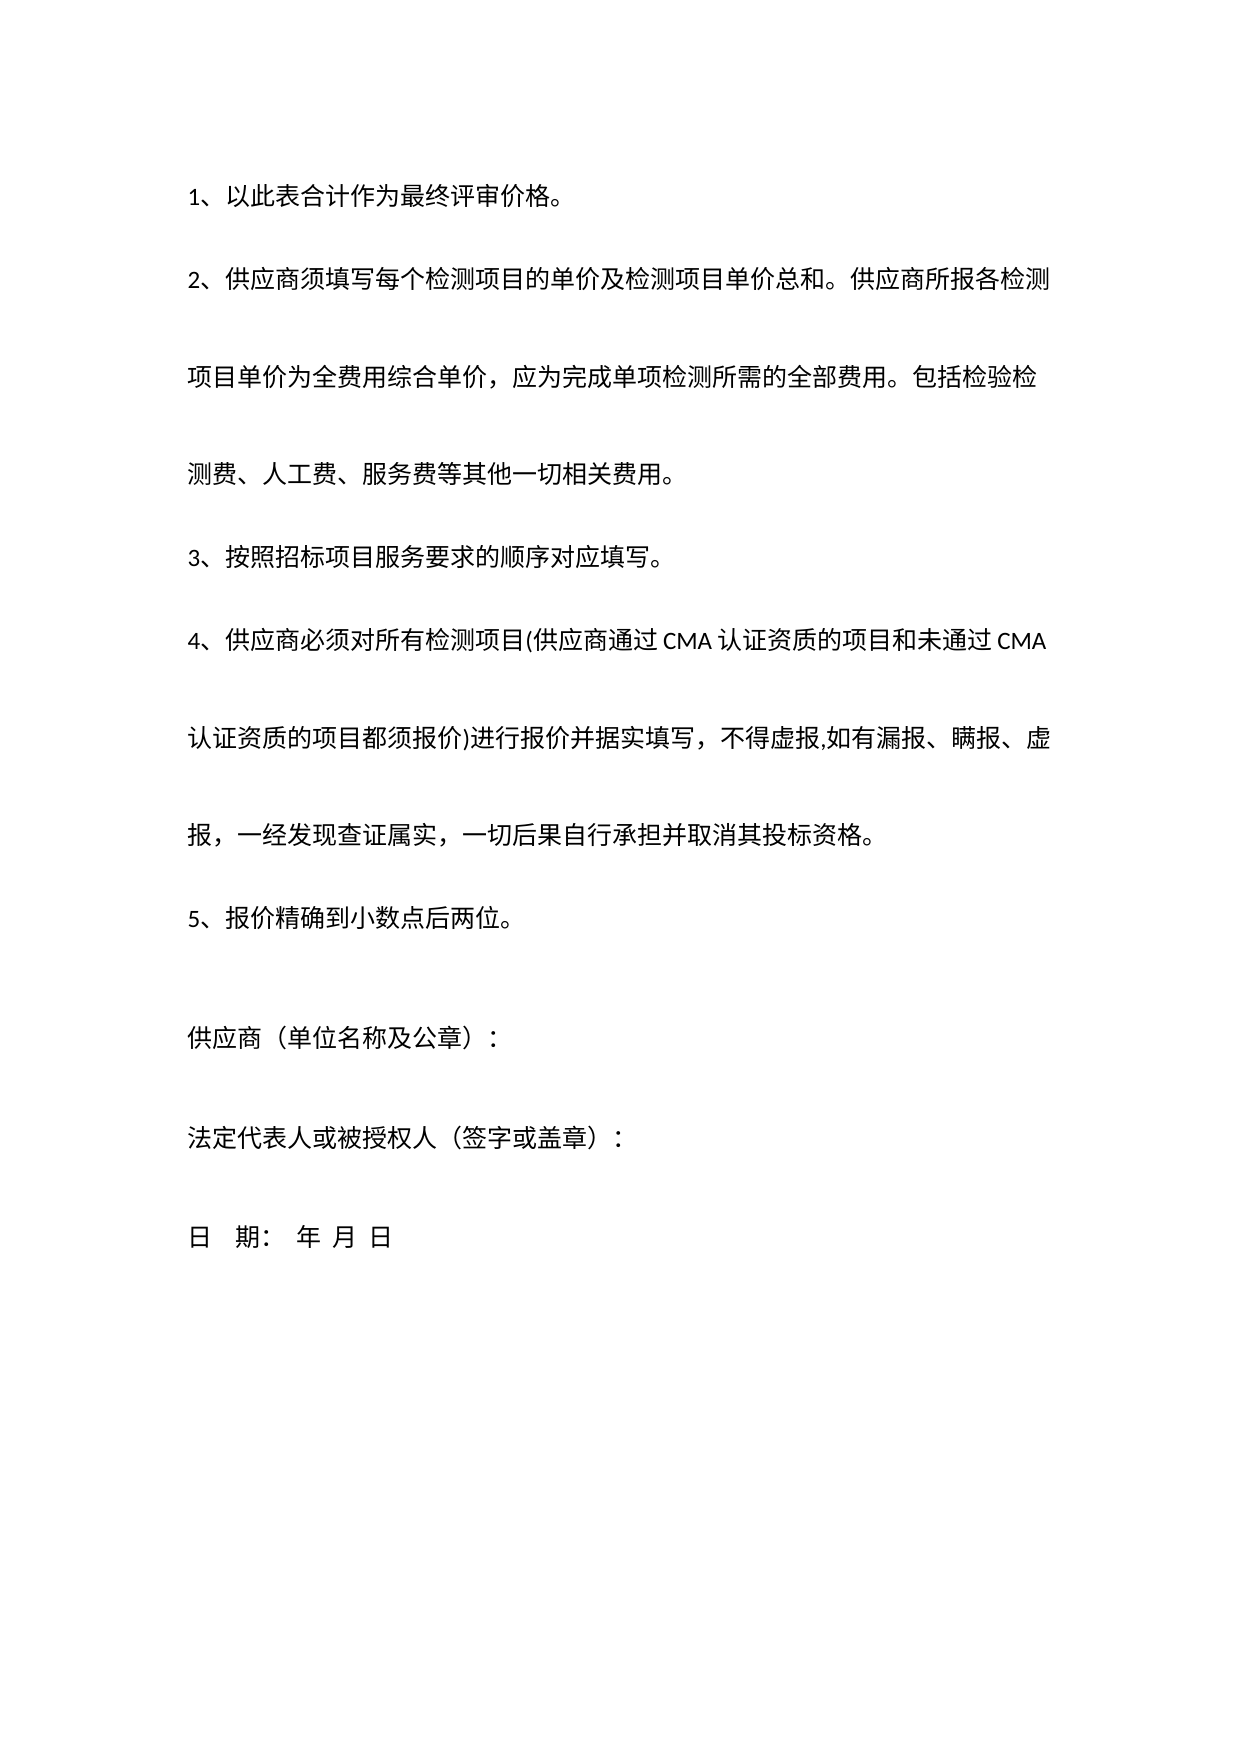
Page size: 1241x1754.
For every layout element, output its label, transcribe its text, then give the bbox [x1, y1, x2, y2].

text 4、供应商必须对所有检测项目(供应商通过CMA认证资质的项目和未通过CMA认证资质的项目都须报价)进行报价并据实填写，不得虚报,如有漏报、瞒报、虚报，一经发现查证属实，一切后果自行承担并取消其投标资格。 [187, 606, 1053, 866]
text 3、按照招标项目服务要求的顺序对应填写。 [187, 523, 1053, 588]
text 5、报价精确到小数点后两位。 [187, 884, 1053, 949]
text 法定代表人或被授权人（签字或盖章）： [187, 1118, 1053, 1154]
text 1、以此表合计作为最终评审价格。 [187, 162, 1053, 227]
text 日 期： 年 月 日 [187, 1217, 1053, 1254]
text 2、供应商须填写每个检测项目的单价及检测项目单价总和。供应商所报各检测项目单价为全费用综合单价，应为完成单项检测所需的全部费用。包括检验检测费、人工费、服务费等其他一切相关费用。 [187, 245, 1053, 505]
list 供应商（单位名称及公章）： [187, 1019, 1053, 1055]
